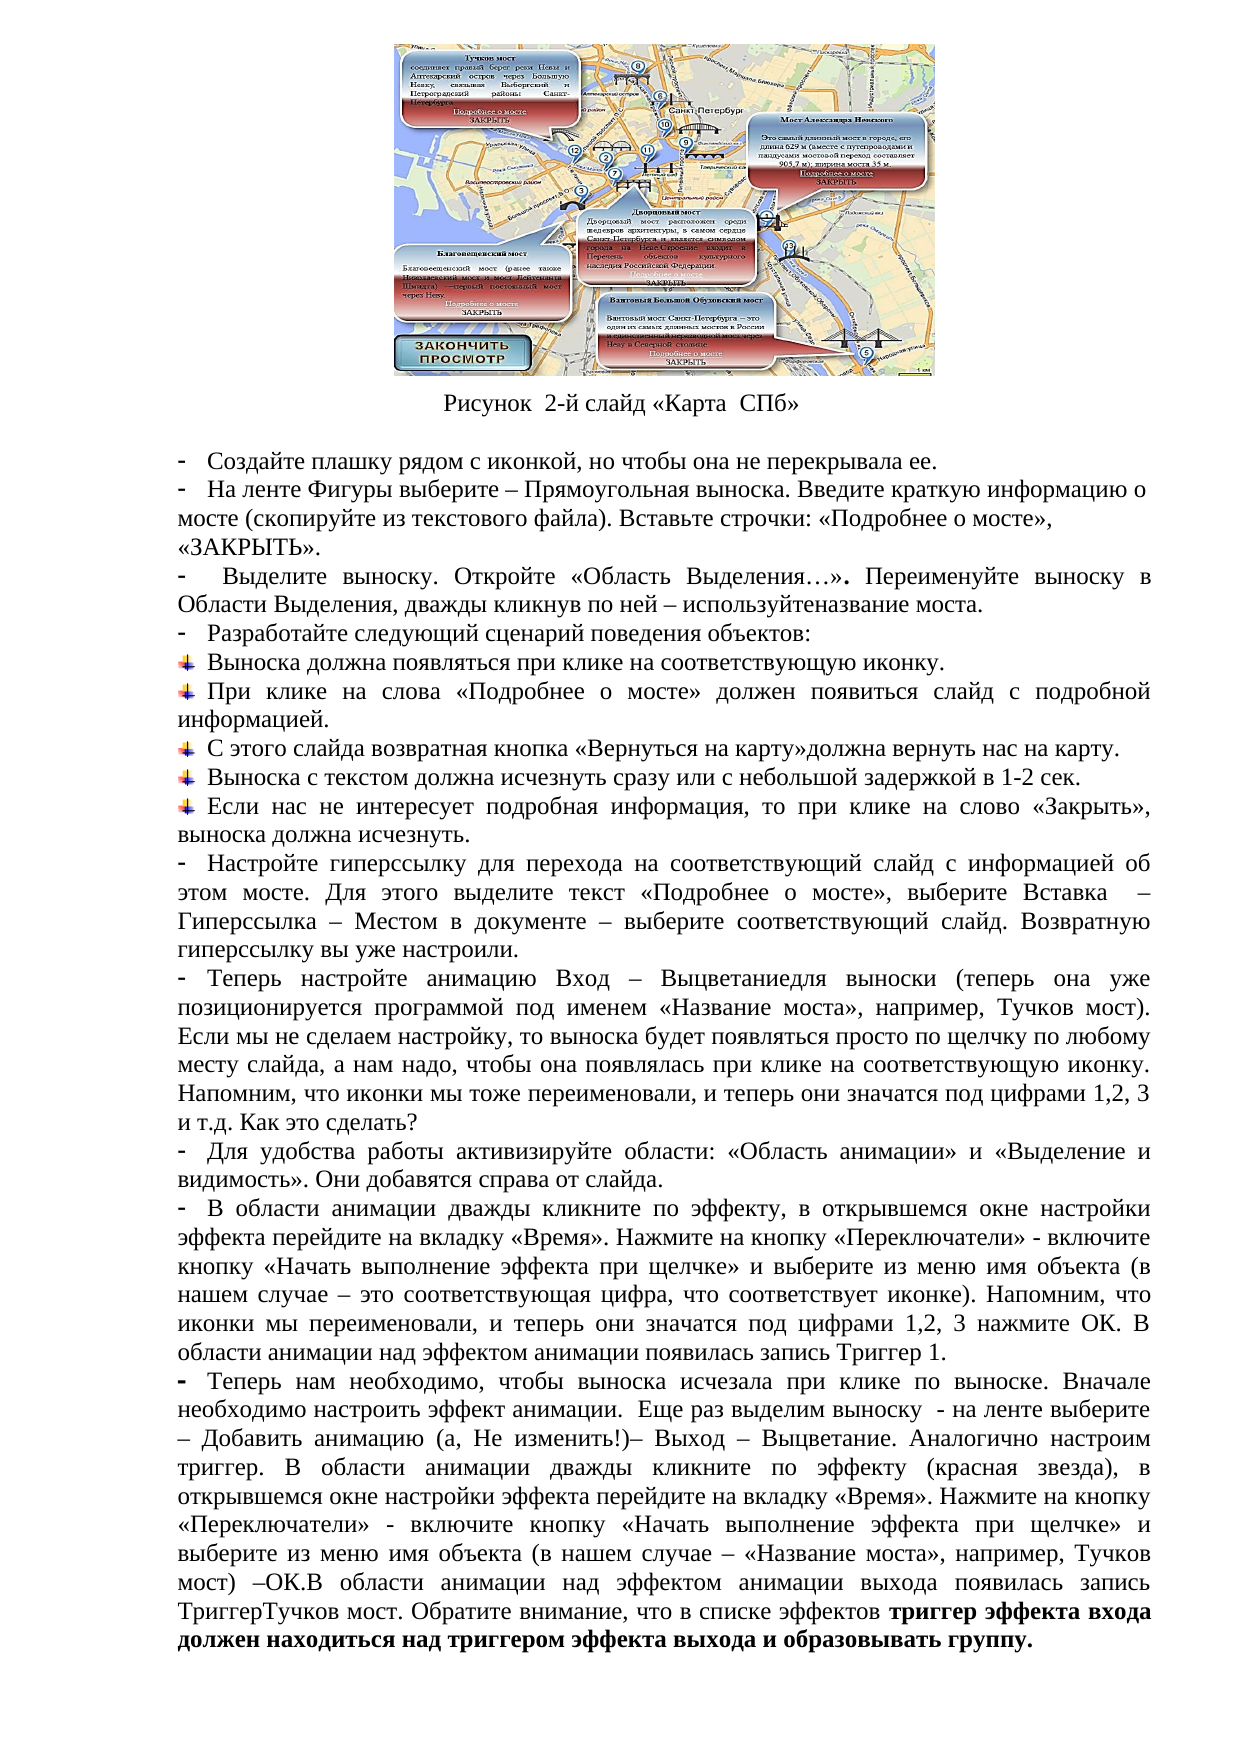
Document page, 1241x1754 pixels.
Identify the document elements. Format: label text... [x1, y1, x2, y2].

picture [178, 797, 195, 815]
list Теперь настройте анимацию Вход – Выцветаниедля выноски (теперь она уже позиционируется программой под именем «Название моста», например, Тучков мост). Если мы не сделаем настройку, то выноска будет появляться просто по щелчку по любому месту слайда, а нам надо, чтобы она появлялась при клике на соответствующую иконку. Напомним, что иконки мы тоже переименовали, и теперь они значатся под цифрами 1,2, 3 и т.д. Как это сделать? [177, 963, 1152, 1136]
list Для удобства работы активизируйте области: «Область анимации» и «Выделение и видимость». Они добавятся справа от слайда. [177, 1136, 1152, 1193]
picture [178, 682, 195, 700]
list Теперь нам необходимо, чтобы выноска исчезала при клике по выноске. Вначале необходимо настроить эффект анимации. Еще раз выделим выноску - на ленте выберите – Добавить анимацию (а, Не изменить!)– Выход – Выцветание. Аналогично настроим триггер. В области анимации дважды кликните по эффекту (красная звезда), в открывшемся окне настройки эффекта перейдите на вкладку «Время». Нажмите на кнопку «Переключатели» - включите кнопку «Начать выполнение эффекта при щелчке» и выберите из меню имя объекта (в нашем случае – «Название моста», например, Тучков мост) –ОК.В области анимации над эффектом анимации выхода появилась запись ТриггерТучков мост. Обратите внимание, что в списке эффектов триггер эффекта входа должен находиться над триггером эффекта выхода и образовывать группу. [177, 1366, 1152, 1653]
list При клике на слова «Подробнее о мосте» должен появиться слайд с подробной информацией. [177, 676, 1152, 733]
list Выноска должна появляться при клике на соответствующую иконку. [177, 647, 1152, 676]
list В области анимации дважды кликните по эффекту, в открывшемся окне настройки эффекта перейдите на вкладку «Время». Нажмите на кнопку «Переключатели» - включите кнопку «Начать выполнение эффекта при щелчке» и выберите из меню имя объекта (в нашем случае – это соответствующая цифра, что соответствует иконке). Напомним, что иконки мы переименовали, и теперь они значатся под цифрами 1,2, 3 нажмите ОК. В области анимации над эффектом анимации появилась запись Триггер 1. [177, 1193, 1152, 1366]
list Выделите выноску. Откройте «Область Выделения…». Переименуйте выноску в Области Выделения, дважды кликнув по ней – используйтеназвание моста. [177, 561, 1152, 618]
picture [178, 768, 195, 786]
list Создайте плашку рядом с иконкой, но чтобы она не перекрывала ее. [177, 446, 1152, 474]
picture [178, 653, 195, 671]
list На ленте Фигуры выберите – Прямоугольная выноска. Введите краткую информацию о мосте (скопируйте из текстового файла). Вставьте строчки: «Подробнее о мосте», «ЗАКРЫТЬ». [177, 474, 1152, 561]
list Настройте гиперссылку для перехода на соответствующий слайд с информацией об этом мосте. Для этого выделите текст «Подробнее о мосте», выберите Вставка – Гиперссылка – Местом в документе – выберите соответствующий слайд. Возвратную гиперссылку вы уже настроили. [177, 848, 1152, 963]
picture [394, 44, 935, 376]
list Разработайте следующий сценарий поведения объектов: [177, 618, 1152, 647]
list С этого слайда возвратная кнопка «Вернуться на карту»должна вернуть нас на карту. [177, 733, 1152, 762]
list Выноска с текстом должна исчезнуть сразу или с небольшой задержкой в 1-2 сек. [177, 762, 1152, 791]
list Рисунок 2-й слайд «Карта СПб» [443, 388, 1152, 417]
picture [178, 740, 195, 757]
list Если нас не интересует подробная информация, то при клике на слово «Закрыть», выноска должна исчезнуть. [177, 791, 1152, 848]
